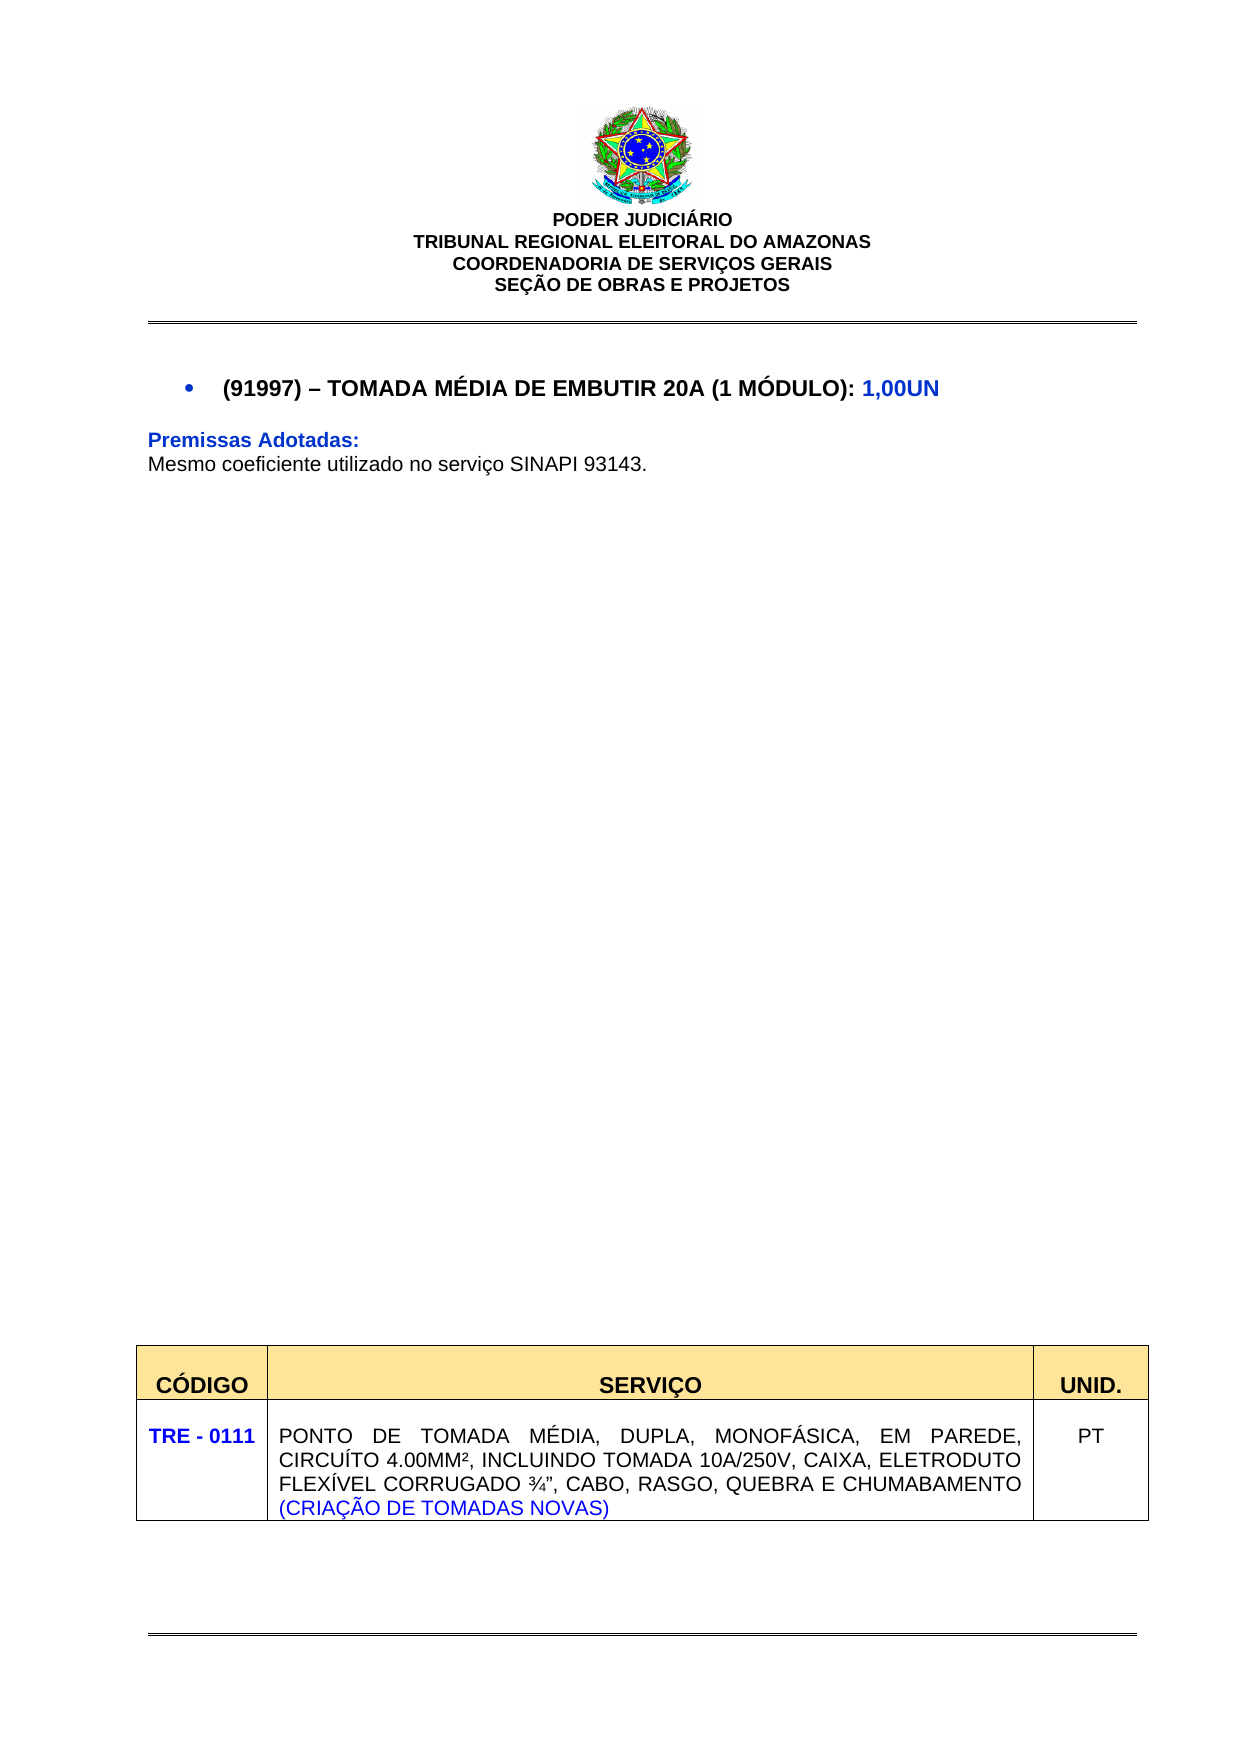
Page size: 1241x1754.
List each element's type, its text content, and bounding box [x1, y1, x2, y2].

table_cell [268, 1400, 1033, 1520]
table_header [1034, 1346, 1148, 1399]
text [148, 451, 1137, 475]
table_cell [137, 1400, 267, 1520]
list (91997) – TOMADA MÉDIA DE EMBUTIR 20A (1 MÓDULO): 1,00UN [185, 375, 1137, 401]
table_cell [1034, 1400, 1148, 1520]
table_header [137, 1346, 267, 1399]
text Premissas Adotadas: [148, 427, 1137, 451]
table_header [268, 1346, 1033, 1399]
